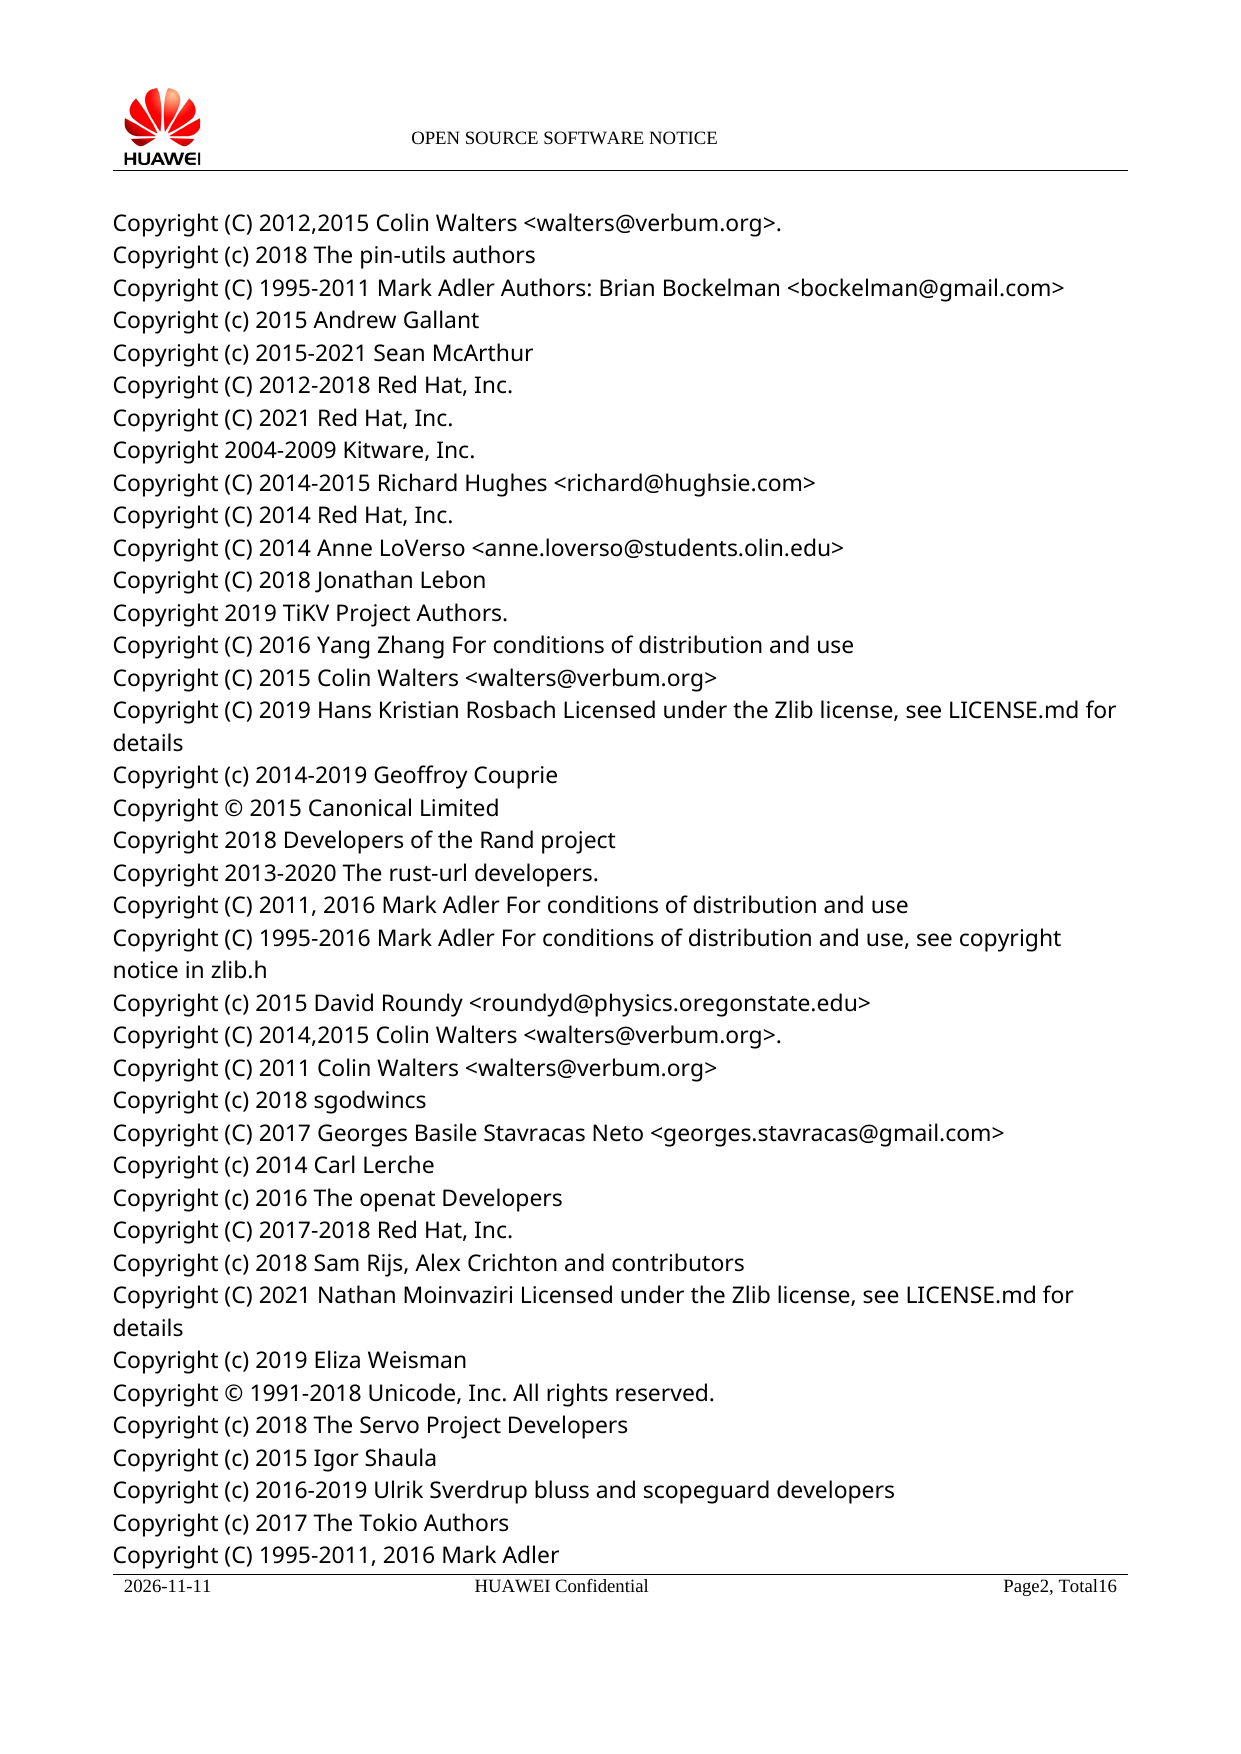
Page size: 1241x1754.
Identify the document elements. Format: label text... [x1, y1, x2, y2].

picture [124, 88, 201, 165]
